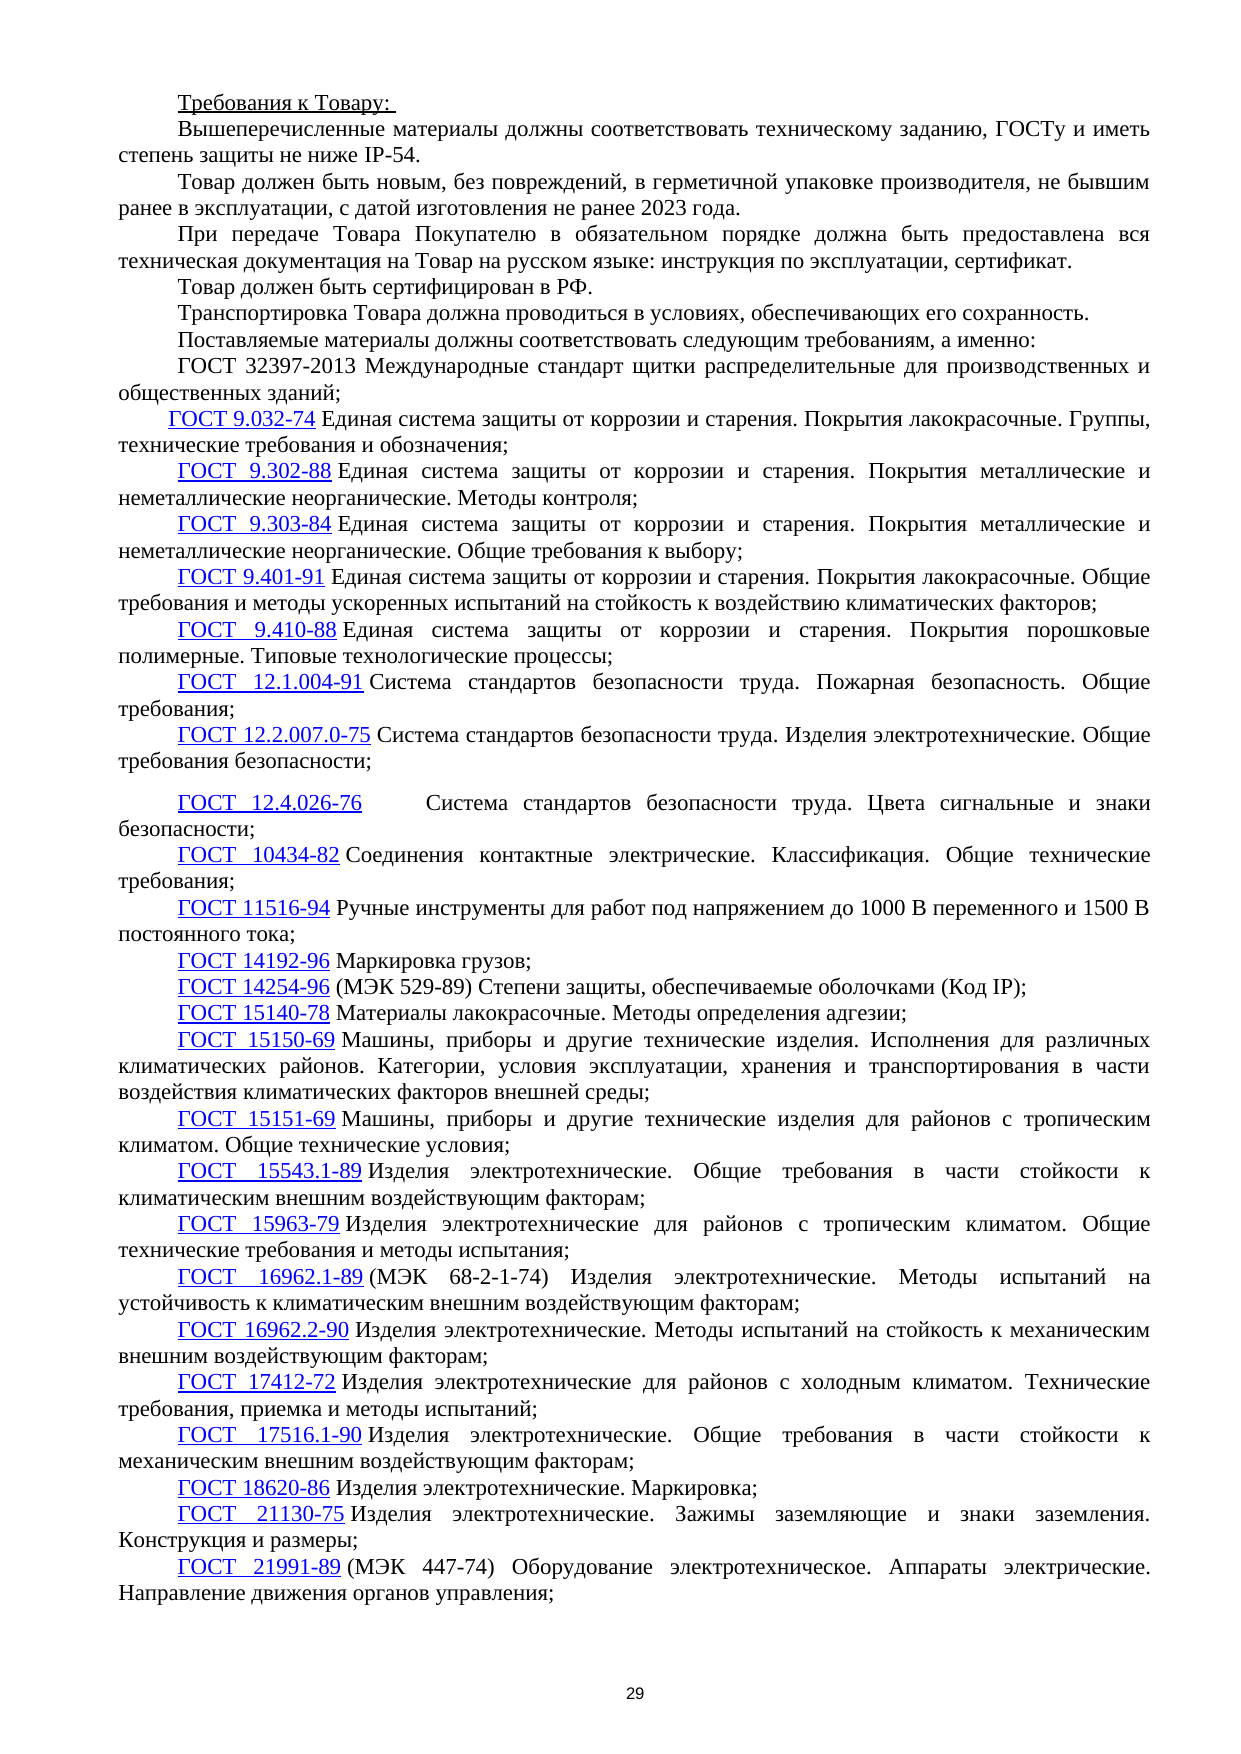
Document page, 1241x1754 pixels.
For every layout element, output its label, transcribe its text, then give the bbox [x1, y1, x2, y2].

text Товар должен быть новым, без повреждений, в герметичной упаковке производителя, не бывшим ранее в эксплуатации, с датой изготовления не ранее 2023 года. [118, 168, 1152, 220]
text Транспортировка Товара должна проводиться в условиях, обеспечивающих его сохранность. [118, 299, 1152, 326]
text ГОСТ 12.1.004-91 Система стандартов безопасности труда. Пожарная безопасность. Общие требования; [118, 668, 1152, 721]
text ГОСТ 21130-75 Изделия электротехнические. Зажимы заземляющие и знаки заземления. Конструкция и размеры; [118, 1500, 1152, 1553]
text ГОСТ 15151-69 Машины, приборы и другие технические изделия для районов с тропическим климатом. Общие технические условия; [118, 1105, 1152, 1157]
text ГОСТ 14192-96 Маркировка грузов; [118, 947, 1152, 973]
text ГОСТ 9.032-74 Единая система защиты от коррозии и старения. Покрытия лакокрасочные. Группы, технические требования и обозначения; [118, 405, 1152, 458]
text ГОСТ 12.2.007.0-75 Система стандартов безопасности труда. Изделия электротехнические. Общие требования безопасности; [118, 721, 1152, 774]
text Требования к Товару: [118, 89, 1152, 115]
text ГОСТ 17412-72 Изделия электротехнические для районов с холодным климатом. Технические требования, приемка и методы испытаний; [118, 1368, 1152, 1421]
text ГОСТ 14254-96 (МЭК 529-89) Степени защиты, обеспечиваемые оболочками (Код IP); [118, 973, 1152, 999]
text ГОСТ 9.401-91 Единая система защиты от коррозии и старения. Покрытия лакокрасочные. Общие требования и методы ускоренных испытаний на стойкость к воздействию климатических факторов; [118, 563, 1152, 616]
text ГОСТ 12.4.026-76 Система стандартов безопасности труда. Цвета сигнальные и знаки безопасности; [118, 774, 1152, 841]
text ГОСТ 9.303-84 Единая система защиты от коррозии и старения. Покрытия металлические и неметаллические неорганические. Общие требования к выбору; [118, 510, 1152, 563]
text ГОСТ 15150-69 Машины, приборы и другие технические изделия. Исполнения для различных климатических районов. Категории, условия эксплуатации, хранения и транспортирования в части воздействия климатических факторов внешней среды; [118, 1026, 1152, 1105]
text Вышеперечисленные материалы должны соответствовать техническому заданию, ГОСТу и иметь степень защиты не ниже IP-54. [118, 115, 1152, 168]
text ГОСТ 15140-78 Материалы лакокрасочные. Методы определения адгезии; [118, 999, 1152, 1026]
text ГОСТ 15543.1-89 Изделия электротехнические. Общие требования в части стойкости к климатическим внешним воздействующим факторам; [118, 1157, 1152, 1210]
text ГОСТ 11516-94 Ручные инструменты для работ под напряжением до 1000 В переменного и 1500 В постоянного тока; [118, 894, 1152, 947]
text ГОСТ 16962.2-90 Изделия электротехнические. Методы испытаний на стойкость к механическим внешним воздействующим факторам; [118, 1316, 1152, 1368]
text ГОСТ 32397-2013 Международные стандарт щитки распределительные для производственных и общественных зданий; [118, 352, 1152, 405]
text ГОСТ 16962.1-89 (МЭК 68-2-1-74) Изделия электротехнические. Методы испытаний на устойчивость к климатическим внешним воздействующим факторам; [118, 1263, 1152, 1316]
text ГОСТ 17516.1-90 Изделия электротехнические. Общие требования в части стойкости к механическим внешним воздействующим факторам; [118, 1421, 1152, 1474]
text ГОСТ 10434-82 Соединения контактные электрические. Классификация. Общие технические требования; [118, 841, 1152, 894]
text ГОСТ 21991-89 (МЭК 447-74) Оборудование электротехническое. Аппараты электрические. Направление движения органов управления; [118, 1553, 1152, 1606]
text При передаче Товара Покупателю в обязательном порядке должна быть предоставлена вся техническая документация на Товар на русском языке: инструкция по эксплуатации, сертификат. [118, 220, 1152, 273]
text ГОСТ 18620-86 Изделия электротехнические. Маркировка; [118, 1474, 1152, 1500]
text ГОСТ 9.410-88 Единая система защиты от коррозии и старения. Покрытия порошковые полимерные. Типовые технологические процессы; [118, 616, 1152, 668]
text ГОСТ 15963-79 Изделия электротехнические для районов с тропическим климатом. Общие технические требования и методы испытания; [118, 1210, 1152, 1263]
text Поставляемые материалы должны соответствовать следующим требованиям, а именно: [118, 326, 1152, 352]
text ГОСТ 9.302-88 Единая система защиты от коррозии и старения. Покрытия металлические и неметаллические неорганические. Методы контроля; [118, 458, 1152, 510]
text Товар должен быть сертифицирован в РФ. [118, 273, 1152, 299]
